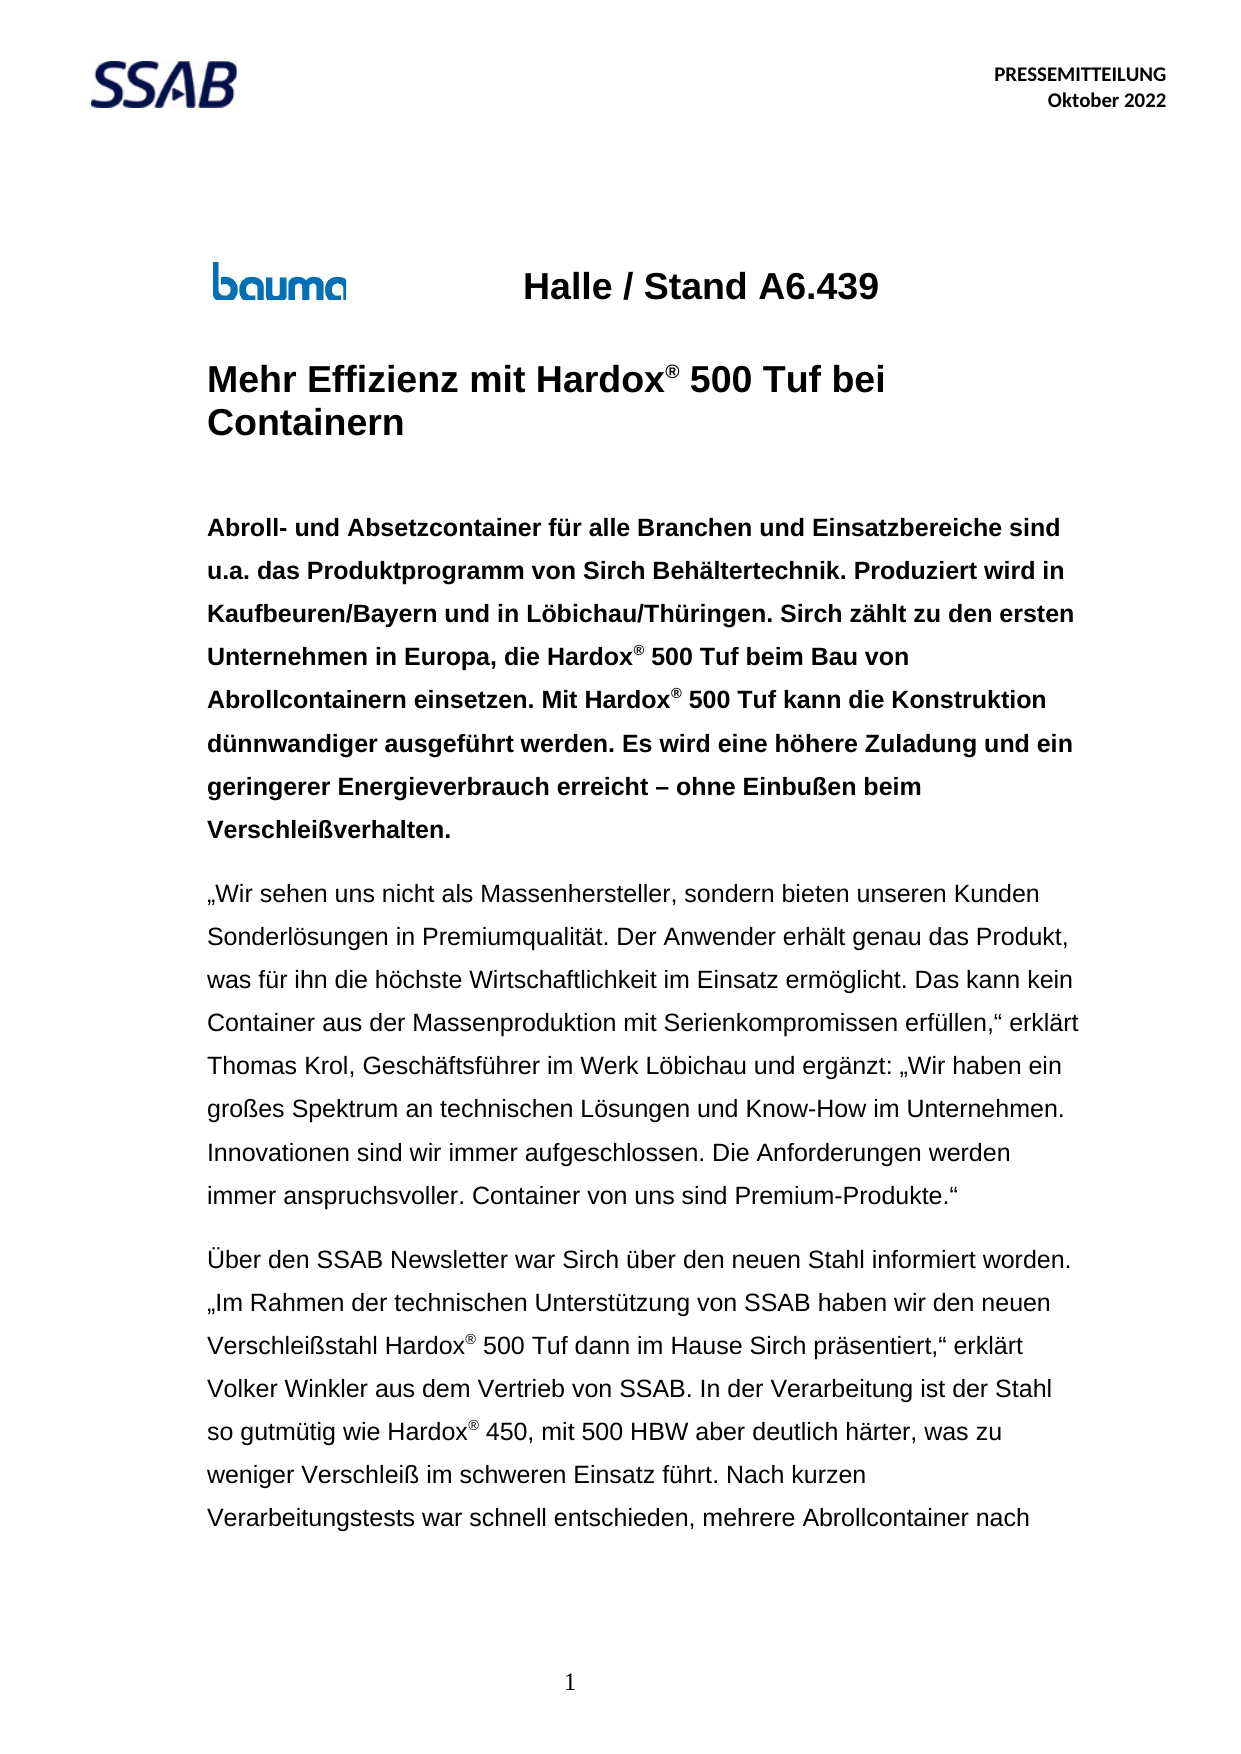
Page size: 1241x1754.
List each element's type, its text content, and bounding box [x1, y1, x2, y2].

picture [91, 61, 237, 108]
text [207, 1244, 1081, 1532]
picture [211, 261, 346, 299]
text Abroll- und Absetzcontainer für alle Branchen und Einsatzbereiche sind u.a. das Produktprogramm von Sirch Behältertechnik. Produziert wird in Kaufbeuren/Bayern und in Löbichau/Thüringen. Sirch zählt zu den ersten Unternehmen in Europa, die Hardox® 500 Tuf beim Bau von Abrollcontainern einsetzen. Mit Hardox® 500 Tuf kann die Konstruktion dünnwandiger ausgeführt werden. Es wird eine höhere Zuladung und ein geringerer Energieverbrauch erreicht – ohne Einbußen beim Verschleißverhalten. [207, 513, 1081, 843]
subtitle Halle / Stand A6.439 [207, 264, 1081, 307]
text „Wir sehen uns nicht als Massenhersteller, sondern bieten unseren Kunden Sonderlösungen in Premiumqualität. Der Anwender erhält genau das Produkt, was für ihn die höchste Wirtschaftlichkeit im Einsatz ermöglicht. Das kann kein Container aus der Massenproduktion mit Serienkompromissen erfüllen,“ erklärt Thomas Krol, Geschäftsführer im Werk Löbichau und ergänzt: „Wir haben ein großes Spektrum an technischen Lösungen und Know-How im Unternehmen. Innovationen sind wir immer aufgeschlossen. Die Anforderungen werden immer anspruchsvoller. Container von uns sind Premium-Produkte.“ [207, 879, 1081, 1209]
text Mehr Effizienz mit Hardox® 500 Tuf bei Containern [207, 357, 1081, 443]
